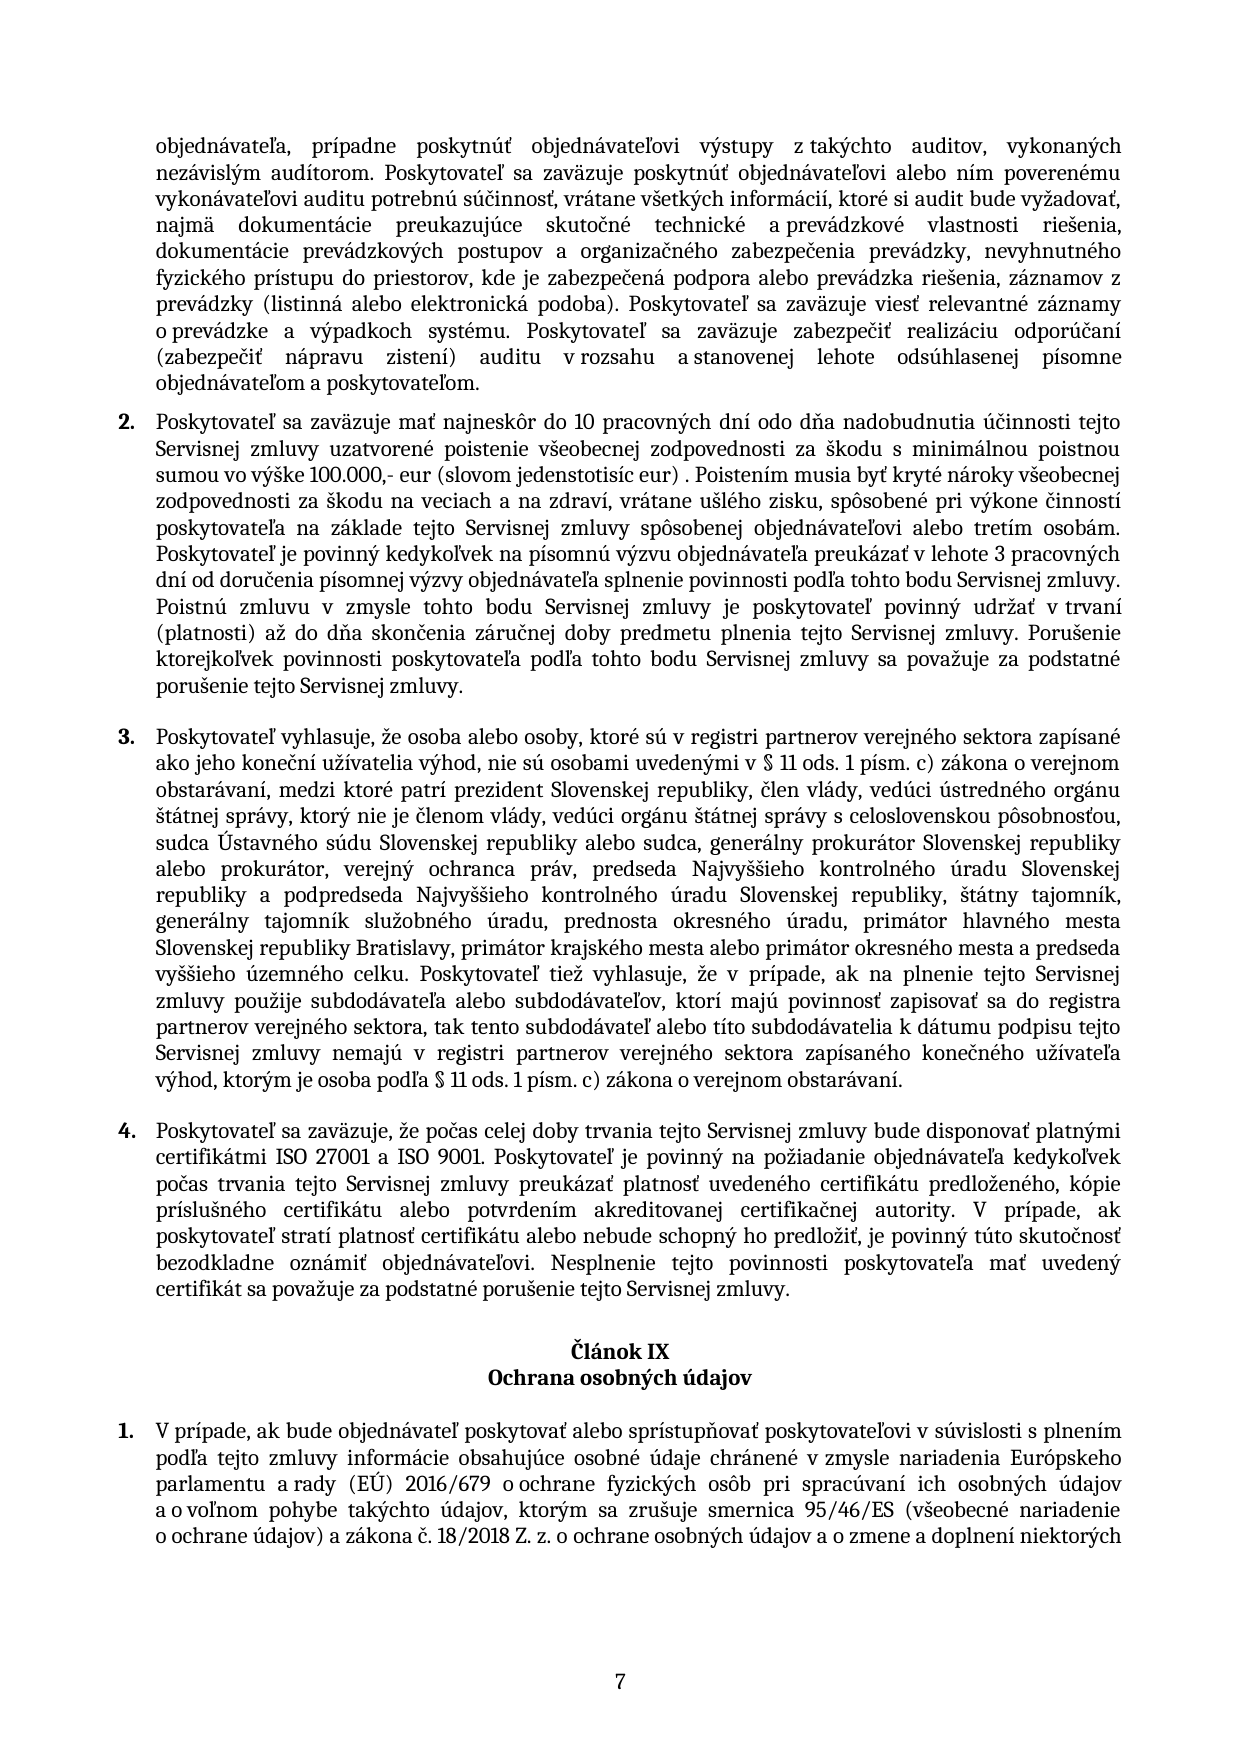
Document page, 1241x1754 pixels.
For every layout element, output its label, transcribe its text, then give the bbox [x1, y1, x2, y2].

subtitle Článok IX [118, 1339, 1122, 1365]
list Poskytovateľ sa zaväzuje mať najneskôr do 10 pracovných dní odo dňa nadobudnutia účinnosti tejto Servisnej zmluvy uzatvorené poistenie všeobecnej zodpovednosti za škodu s minimálnou poistnou sumou vo výške 100.000,- eur (slovom jedenstotisíc eur) . Poistením musia byť kryté nároky všeobecnej zodpovednosti za škodu na veciach a na zdraví, vrátane ušlého zisku, spôsobené pri výkone činností poskytovateľa na základe tejto Servisnej zmluvy spôsobenej objednávateľovi alebo tretím osobám. Poskytovateľ je povinný kedykoľvek na písomnú výzvu objednávateľa preukázať v lehote 3 pracovných dní od doručenia písomnej výzvy objednávateľa splnenie povinnosti podľa tohto bodu Servisnej zmluvy. Poistnú zmluvu v zmysle tohto bodu Servisnej zmluvy je poskytovateľ povinný udržať v trvaní (platnosti) až do dňa skončenia záručnej doby predmetu plnenia tejto Servisnej zmluvy. Porušenie ktorejkoľvek povinnosti poskytovateľa podľa tohto bodu Servisnej zmluvy sa považuje za podstatné porušenie tejto Servisnej zmluvy. [118, 409, 1122, 699]
subtitle Ochrana osobných údajov [118, 1365, 1122, 1392]
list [118, 133, 1122, 396]
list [118, 1418, 1122, 1550]
list Poskytovateľ vyhlasuje, že osoba alebo osoby, ktoré sú v registri partnerov verejného sektora zapísané ako jeho koneční užívatelia výhod, nie sú osobami uvedenými v § 11 ods. 1 písm. c) zákona o verejnom obstarávaní, medzi ktoré patrí prezident Slovenskej republiky, člen vlády, vedúci ústredného orgánu štátnej správy, ktorý nie je členom vlády, vedúci orgánu štátnej správy s celoslovenskou pôsobnosťou, sudca Ústavného súdu Slovenskej republiky alebo sudca, generálny prokurátor Slovenskej republiky alebo prokurátor, verejný ochranca práv, predseda Najvyššieho kontrolného úradu Slovenskej republiky a podpredseda Najvyššieho kontrolného úradu Slovenskej republiky, štátny tajomník, generálny tajomník služobného úradu, prednosta okresného úradu, primátor hlavného mesta Slovenskej republiky Bratislavy, primátor krajského mesta alebo primátor okresného mesta a predseda vyššieho územného celku. Poskytovateľ tiež vyhlasuje, že v prípade, ak na plnenie tejto Servisnej zmluvy použije subdodávateľa alebo subdodávateľov, ktorí majú povinnosť zapisovať sa do registra partnerov verejného sektora, tak tento subdodávateľ alebo títo subdodávatelia k dátumu podpisu tejto Servisnej zmluvy nemajú v registri partnerov verejného sektora zapísaného konečného užívateľa výhod, ktorým je osoba podľa § 11 ods. 1 písm. c) zákona o verejnom obstarávaní. [118, 724, 1122, 1093]
list Poskytovateľ sa zaväzuje, že počas celej doby trvania tejto Servisnej zmluvy bude disponovať platnými certifikátmi ISO 27001 a ISO 9001. Poskytovateľ je povinný na požiadanie objednávateľa kedykoľvek počas trvania tejto Servisnej zmluvy preukázať platnosť uvedeného certifikátu predloženého, kópie príslušného certifikátu alebo potvrdením akreditovanej certifikačnej autority. V prípade, ak poskytovateľ stratí platnosť certifikátu alebo nebude schopný ho predložiť, je povinný túto skutočnosť bezodkladne oznámiť objednávateľovi. Nesplnenie tejto povinnosti poskytovateľa mať uvedený certifikát sa považuje za podstatné porušenie tejto Servisnej zmluvy. [118, 1118, 1122, 1302]
